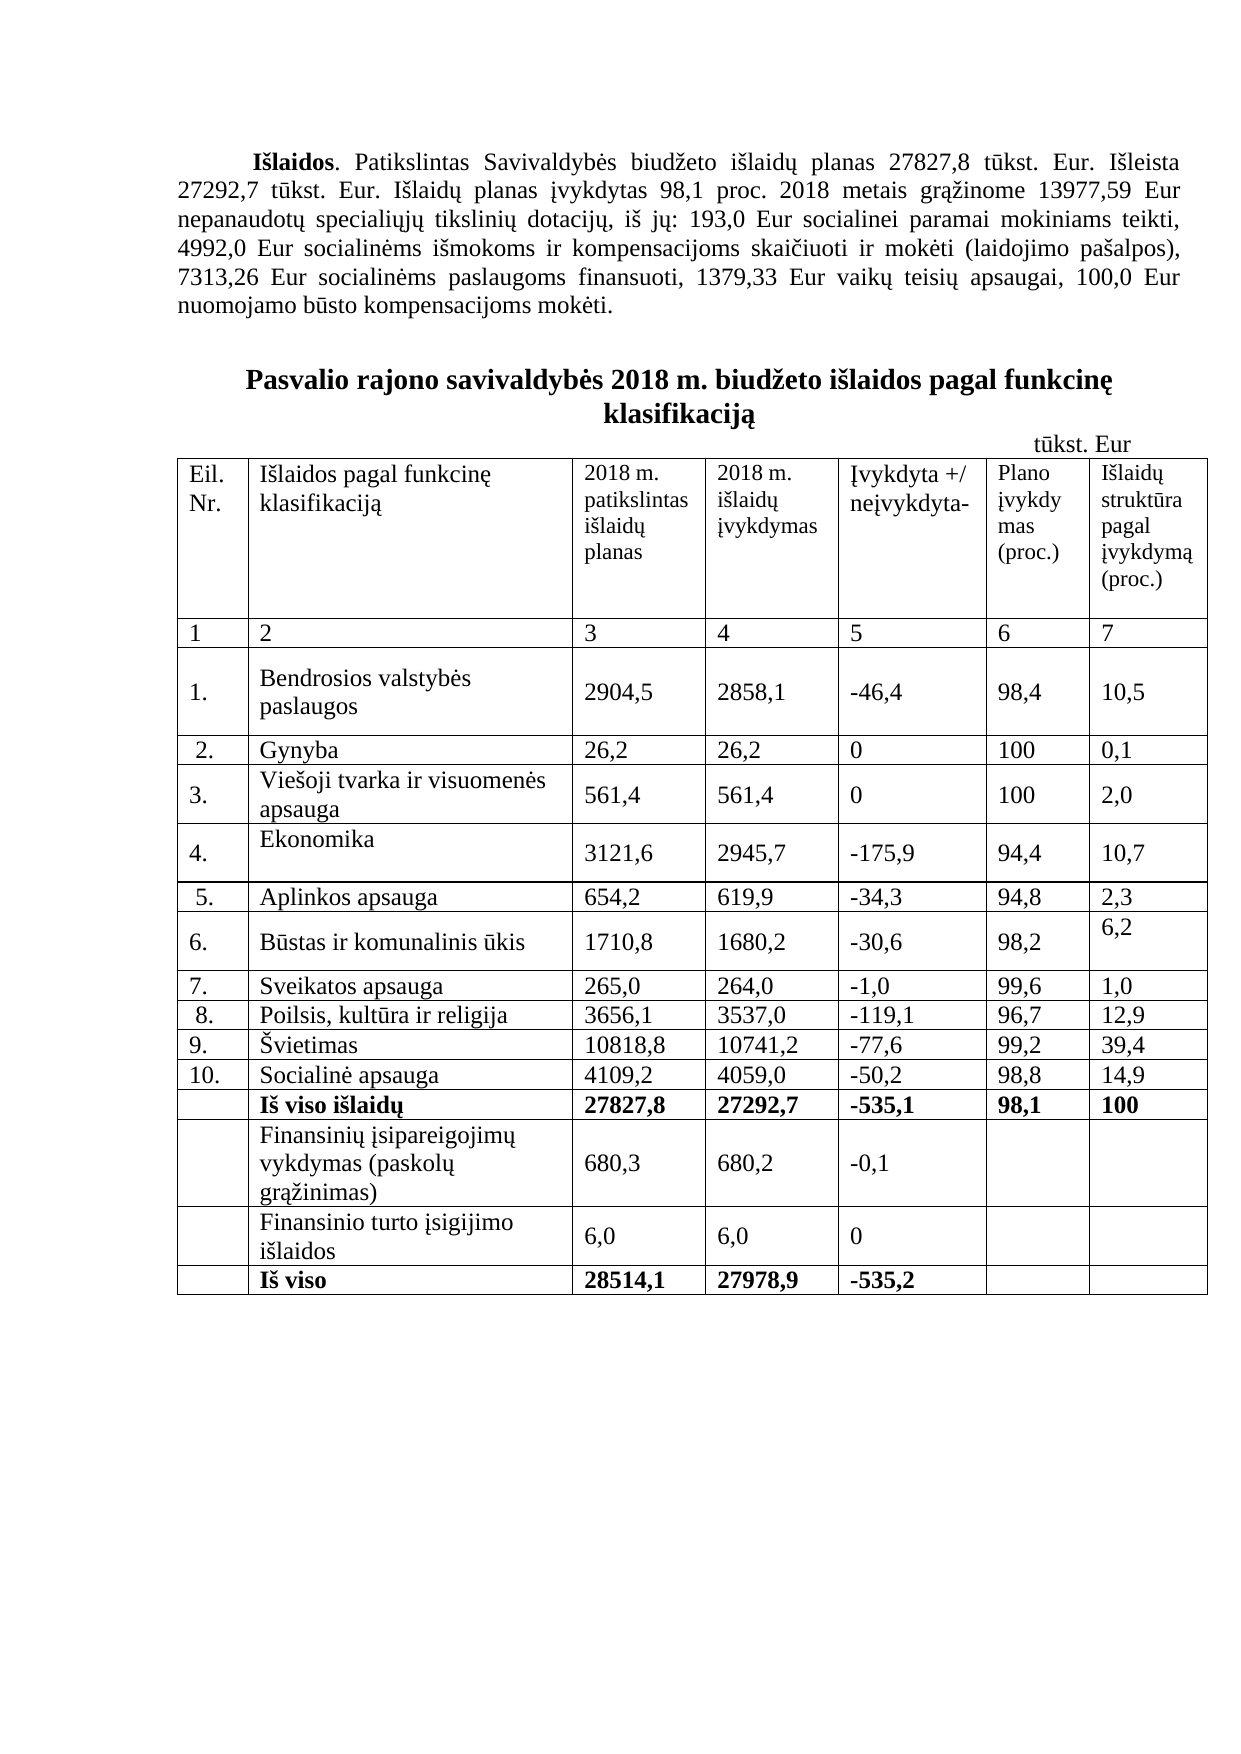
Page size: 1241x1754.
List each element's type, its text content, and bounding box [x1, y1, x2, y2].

table_header Įvykdyta +/ neįvykdyta- [839, 459, 986, 617]
text tūkst. Eur [177, 429, 1181, 458]
table_cell 3121,6 [573, 824, 705, 881]
table_cell Iš viso [249, 1266, 572, 1294]
table_cell 98,2 [987, 912, 1089, 970]
table_cell -119,1 [839, 1001, 986, 1029]
table_cell 0 [839, 765, 986, 823]
table_cell 2858,1 [706, 648, 838, 734]
table_cell -77,6 [839, 1030, 986, 1059]
table_cell 99,6 [987, 971, 1089, 999]
table_cell 6,0 [706, 1207, 838, 1264]
table_cell 2904,5 [573, 648, 705, 734]
table_cell 27292,7 [706, 1090, 838, 1119]
table_cell Aplinkos apsauga [249, 883, 572, 911]
table_cell 4. [178, 824, 248, 881]
table_cell Gynyba [249, 736, 572, 764]
table_cell [178, 1207, 248, 1264]
table_cell Bendrosios valstybės paslaugos [249, 648, 572, 734]
table_cell -50,2 [839, 1060, 986, 1089]
table_cell [178, 1266, 248, 1294]
table_cell 12,9 [1090, 1001, 1207, 1029]
table_cell 5 [839, 619, 986, 647]
table_cell Ekonomika [249, 824, 572, 881]
table_cell -175,9 [839, 824, 986, 881]
table_cell Finansinio turto įsigijimo išlaidos [249, 1207, 572, 1264]
table_cell 264,0 [706, 971, 838, 999]
table_header Plano įvykdymas (proc.) [987, 459, 1089, 617]
table_cell 4059,0 [706, 1060, 838, 1089]
table_header Išlaidų struktūra pagal įvykdymą (proc.) [1090, 459, 1207, 617]
table_cell 10,7 [1090, 824, 1207, 881]
table_cell 2,3 [1090, 883, 1207, 911]
table_header 2018 m. patikslintas išlaidų planas [573, 459, 705, 617]
table_cell 0 [839, 1207, 986, 1264]
table_cell -46,4 [839, 648, 986, 734]
table_cell Viešoji tvarka ir visuomenės apsauga [249, 765, 572, 823]
table_cell -1,0 [839, 971, 986, 999]
table_cell [1090, 1207, 1207, 1264]
table_cell 26,2 [706, 736, 838, 764]
table_cell 6. [178, 912, 248, 970]
table_cell 98,4 [987, 648, 1089, 734]
table_cell 7. [178, 971, 248, 999]
table_cell -535,2 [839, 1266, 986, 1294]
table_cell 27978,9 [706, 1266, 838, 1294]
table_cell 6,0 [573, 1207, 705, 1264]
table_cell 100 [1090, 1090, 1207, 1119]
table_cell 7 [1090, 619, 1207, 647]
table_cell 6 [987, 619, 1089, 647]
text Pasvalio rajono savivaldybės 2018 m. biudžeto išlaidos pagal funkcinę klasifikaciją [177, 362, 1181, 429]
table_cell 265,0 [573, 971, 705, 999]
table_cell 680,2 [706, 1120, 838, 1206]
table_cell 10. [178, 1060, 248, 1089]
table_header Išlaidos pagal funkcinę klasifikaciją [249, 459, 572, 617]
table_cell 654,2 [573, 883, 705, 911]
table_cell 39,4 [1090, 1030, 1207, 1059]
table_cell 100 [987, 765, 1089, 823]
table_cell 1. [178, 648, 248, 734]
table_cell 2. [178, 736, 248, 764]
table_cell Socialinė apsauga [249, 1060, 572, 1089]
table_cell 1680,2 [706, 912, 838, 970]
table_cell [987, 1207, 1089, 1264]
table_cell Poilsis, kultūra ir religija [249, 1001, 572, 1029]
table_cell 94,8 [987, 883, 1089, 911]
table_cell 4 [706, 619, 838, 647]
table_header 2018 m. išlaidų įvykdymas [706, 459, 838, 617]
table_cell [1090, 1266, 1207, 1294]
table_cell -34,3 [839, 883, 986, 911]
table_cell 0,1 [1090, 736, 1207, 764]
table_cell [178, 1090, 248, 1119]
table_cell 3 [573, 619, 705, 647]
table_cell [1090, 1120, 1207, 1206]
text Išlaidos. Patikslintas Savivaldybės biudžeto išlaidų planas 27827,8 tūkst. Eur. Išleista 27292,7 tūkst. Eur. Išlaidų planas įvykdytas 98,1 proc. 2018 metais grąžinome 13977,59 Eur nepanaudotų specialiųjų tikslinių dotacijų, iš jų: 193,0 Eur socialinei paramai mokiniams teikti, 4992,0 Eur socialinėms išmokoms ir kompensacijoms skaičiuoti ir mokėti (laidojimo pašalpos), 7313,26 Eur socialinėms paslaugoms finansuoti, 1379,33 Eur vaikų teisių apsaugai, 100,0 Eur nuomojamo būsto kompensacijoms mokėti. [177, 147, 1181, 319]
table_cell 8. [178, 1001, 248, 1029]
table_cell 27827,8 [573, 1090, 705, 1119]
table_cell 2,0 [1090, 765, 1207, 823]
table_cell -30,6 [839, 912, 986, 970]
table_header Eil. Nr. [178, 459, 248, 617]
table_cell 5. [178, 883, 248, 911]
table_cell 561,4 [706, 765, 838, 823]
table_cell 680,3 [573, 1120, 705, 1206]
table_cell 4109,2 [573, 1060, 705, 1089]
table_cell 1710,8 [573, 912, 705, 970]
table_cell 561,4 [573, 765, 705, 823]
table_cell 1,0 [1090, 971, 1207, 999]
table_cell 10,5 [1090, 648, 1207, 734]
table_cell 100 [987, 736, 1089, 764]
table_cell [987, 1266, 1089, 1294]
table_cell 9. [178, 1030, 248, 1059]
table_cell 14,9 [1090, 1060, 1207, 1089]
table_cell 6,2 [1090, 912, 1207, 970]
table_cell [178, 1120, 248, 1206]
table_cell 28514,1 [573, 1266, 705, 1294]
table_cell 10741,2 [706, 1030, 838, 1059]
table_cell 3. [178, 765, 248, 823]
table_cell 96,7 [987, 1001, 1089, 1029]
table_cell 3537,0 [706, 1001, 838, 1029]
table_cell 98,1 [987, 1090, 1089, 1119]
table_cell 2 [249, 619, 572, 647]
table_cell 619,9 [706, 883, 838, 911]
table_cell 10818,8 [573, 1030, 705, 1059]
table_cell 3656,1 [573, 1001, 705, 1029]
table_cell Finansinių įsipareigojimų vykdymas (paskolų grąžinimas) [249, 1120, 572, 1206]
table_cell Būstas ir komunalinis ūkis [249, 912, 572, 970]
table_cell Sveikatos apsauga [249, 971, 572, 999]
table_cell 99,2 [987, 1030, 1089, 1059]
table_cell 26,2 [573, 736, 705, 764]
table_cell Iš viso išlaidų [249, 1090, 572, 1119]
table_cell 0 [839, 736, 986, 764]
table_cell 94,4 [987, 824, 1089, 881]
table_cell -0,1 [839, 1120, 986, 1206]
table_cell -535,1 [839, 1090, 986, 1119]
table_cell [987, 1120, 1089, 1206]
table_cell 2945,7 [706, 824, 838, 881]
table_cell 98,8 [987, 1060, 1089, 1089]
table_cell Švietimas [249, 1030, 572, 1059]
table_cell 1 [178, 619, 248, 647]
